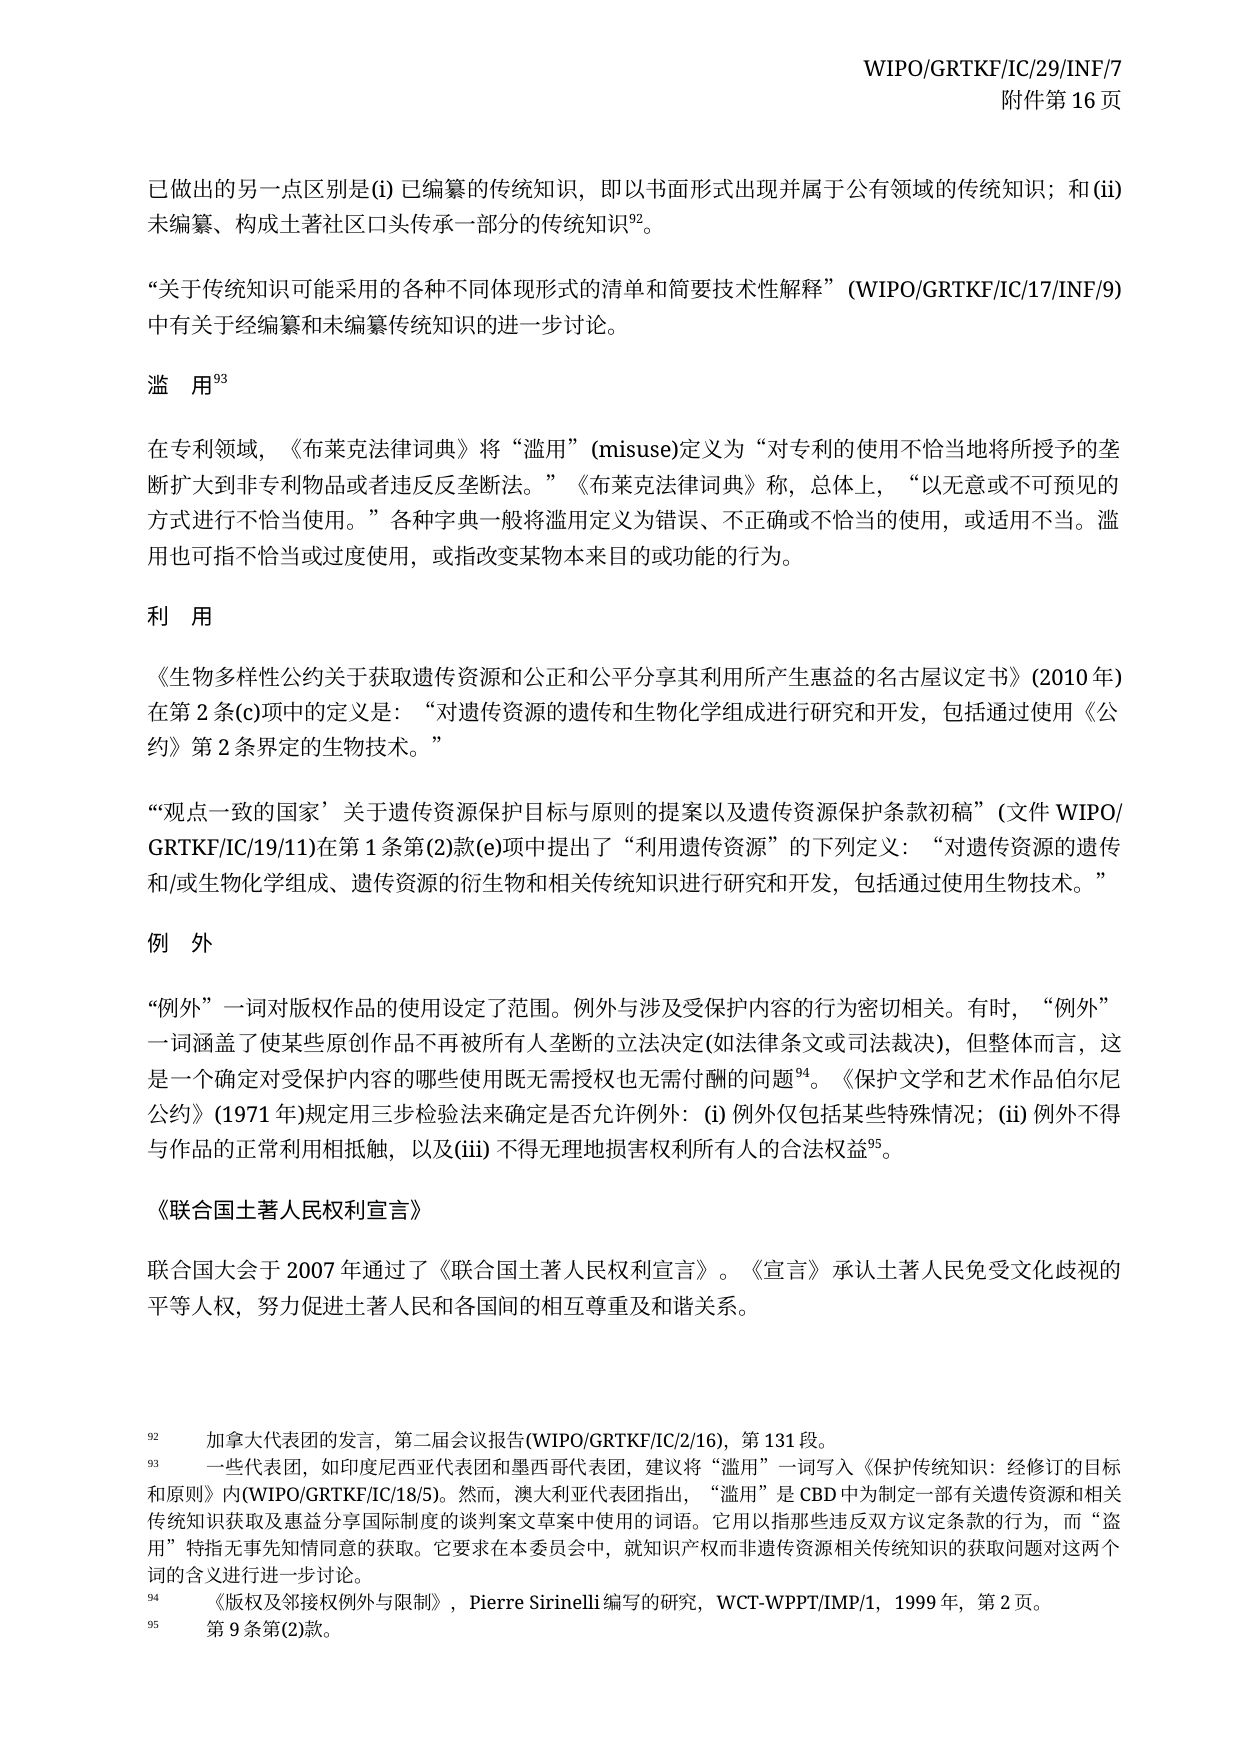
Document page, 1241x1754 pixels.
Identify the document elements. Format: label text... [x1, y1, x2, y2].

text “‘观点一致的国家’关于遗传资源保护目标与原则的提案以及遗传资源保护条款初稿”(文件WIPO/GRTKF/IC/19/11)在第1条第(2)款(e)项中提出了“利用遗传资源”的下列定义：“对遗传资源的遗传和/或生物化学组成、遗传资源的衍生物和相关传统知识进行研究和开发，包括通过使用生物技术。” [148, 791, 1122, 898]
text 《联合国土著人民权利宣言》 [148, 1189, 1122, 1225]
text 联合国大会于2007年通过了《联合国土著人民权利宣言》。《宣言》承认土著人民免受文化歧视的平等人权，努力促进土著人民和各国间的相互尊重及和谐关系。 [148, 1250, 1122, 1321]
text “关于传统知识可能采用的各种不同体现形式的清单和简要技术性解释”(WIPO/GRTKF/IC/17/INF/9)中有关于经编纂和未编纂传统知识的进一步讨论。 [148, 268, 1122, 339]
text 利 用 [148, 596, 1122, 631]
text “例外”一词对版权作品的使用设定了范围。例外与涉及受保护内容的行为密切相关。有时，“例外”一词涵盖了使某些原创作品不再被所有人垄断的立法决定(如法律条文或司法裁决)，但整体而言，这是一个确定对受保护内容的哪些使用既无需授权也无需付酬的问题。《保护文学和艺术作品伯尔尼公约》(1971年)规定用三步检验法来确定是否允许例外：(i) 例外仅包括某些特殊情况；(ii) 例外不得与作品的正常利用相抵触，以及(iii) 不得无理地损害权利所有人的合法权益。 [148, 987, 1122, 1164]
text 已做出的另一点区别是(i) 已编纂的传统知识，即以书面形式出现并属于公有领域的传统知识；和(ii) 未编纂、构成土著社区口头传承一部分的传统知识。 [148, 168, 1122, 239]
text 《生物多样性公约关于获取遗传资源和公正和公平分享其利用所产生惠益的名古屋议定书》(2010年)在第2条(c)项中的定义是：“对遗传资源的遗传和生物化学组成进行研究和开发，包括通过使用《公约》第2条界定的生物技术。” [148, 656, 1122, 762]
text 滥 用 [148, 364, 1122, 400]
text 例 外 [148, 923, 1122, 958]
text 在专利领域，《布莱克法律词典》将“滥用”(misuse)定义为“对专利的使用不恰当地将所授予的垄断扩大到非专利物品或者违反反垄断法。”《布莱克法律词典》称，总体上，“以无意或不可预见的方式进行不恰当使用。”各种字典一般将滥用定义为错误、不正确或不恰当的使用，或适用不当。滥用也可指不恰当或过度使用，或指改变某物本来目的或功能的行为。 [148, 429, 1122, 571]
